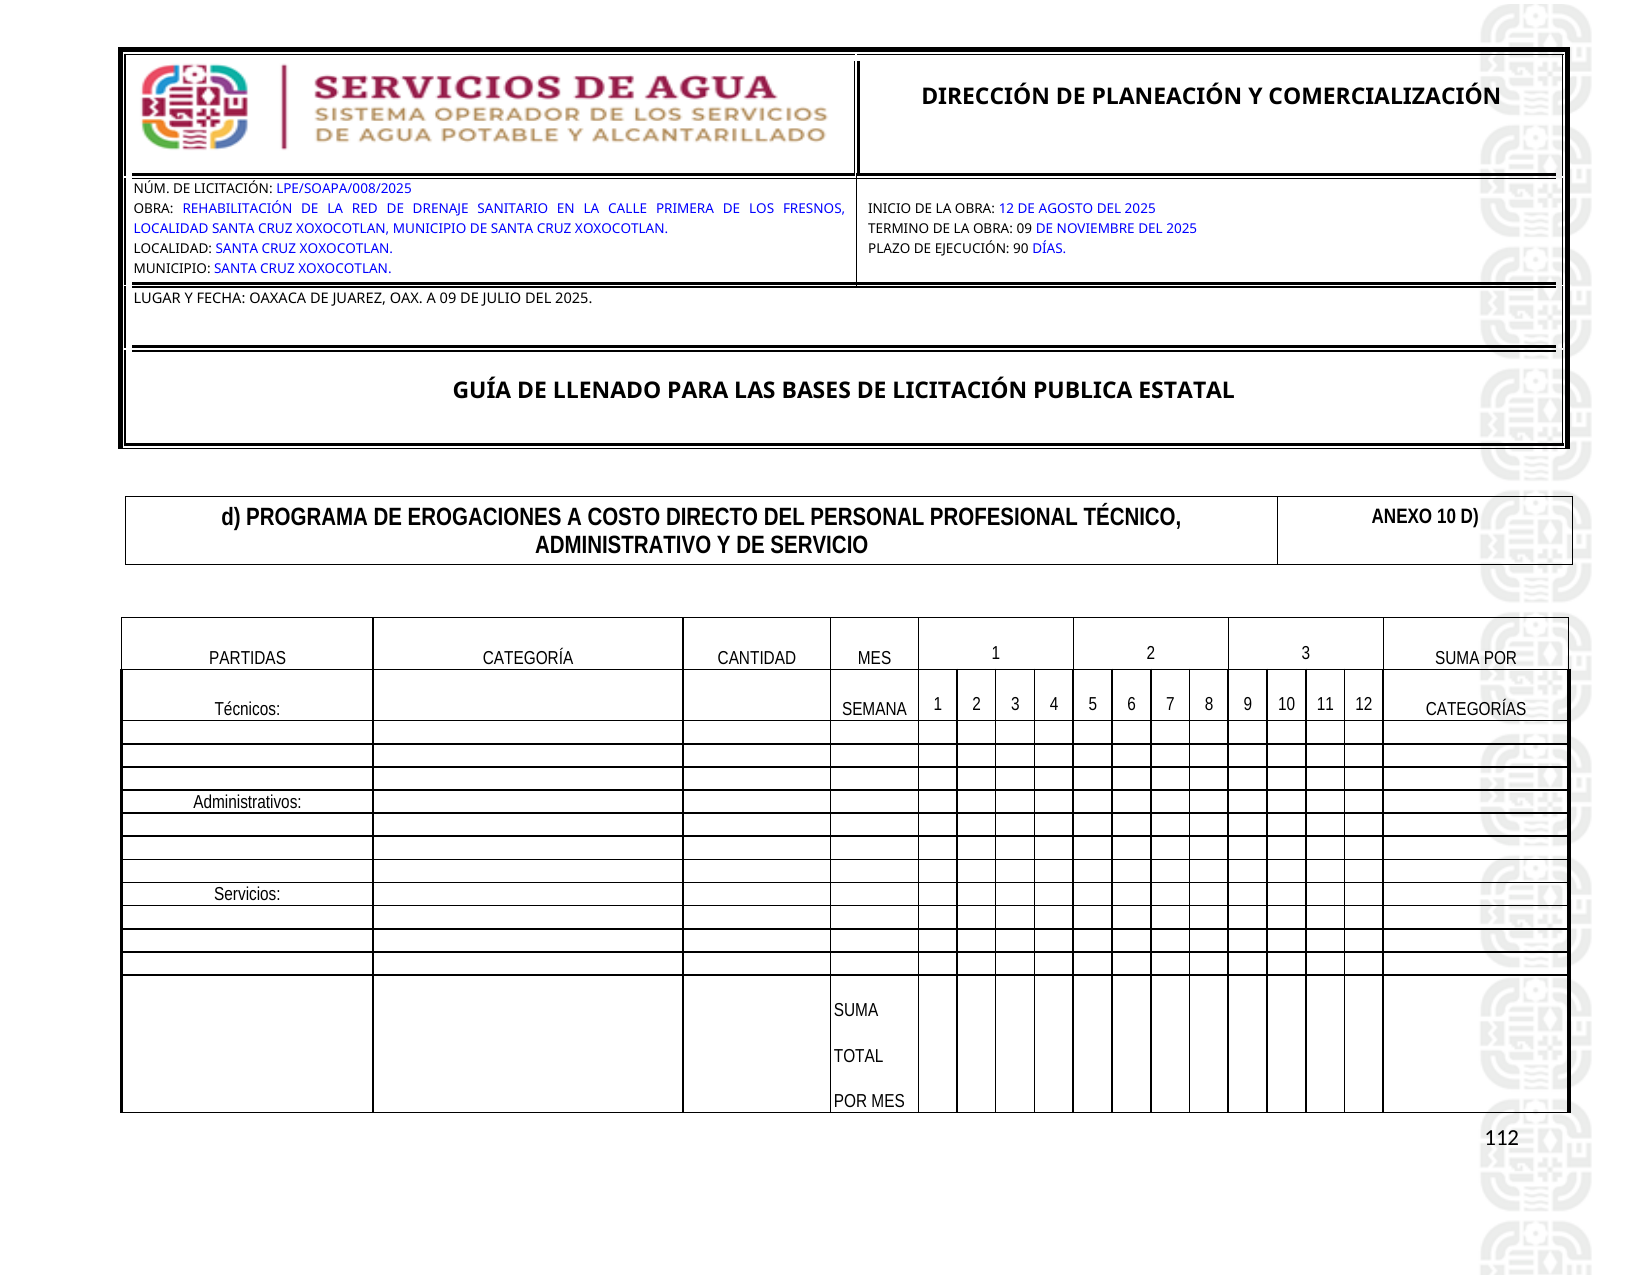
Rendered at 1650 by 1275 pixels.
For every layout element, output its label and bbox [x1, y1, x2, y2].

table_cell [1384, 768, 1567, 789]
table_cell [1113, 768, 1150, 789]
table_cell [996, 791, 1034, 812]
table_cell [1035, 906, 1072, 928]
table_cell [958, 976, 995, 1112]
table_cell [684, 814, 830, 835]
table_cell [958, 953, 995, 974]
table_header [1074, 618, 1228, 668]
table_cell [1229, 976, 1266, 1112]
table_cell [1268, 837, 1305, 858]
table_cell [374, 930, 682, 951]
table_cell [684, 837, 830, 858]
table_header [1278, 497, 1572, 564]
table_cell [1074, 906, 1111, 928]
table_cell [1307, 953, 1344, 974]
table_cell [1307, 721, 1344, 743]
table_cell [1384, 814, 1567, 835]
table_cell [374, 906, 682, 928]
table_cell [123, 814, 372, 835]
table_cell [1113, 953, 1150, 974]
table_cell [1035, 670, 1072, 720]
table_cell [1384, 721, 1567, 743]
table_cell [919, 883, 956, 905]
picture [1465, 52, 1565, 448]
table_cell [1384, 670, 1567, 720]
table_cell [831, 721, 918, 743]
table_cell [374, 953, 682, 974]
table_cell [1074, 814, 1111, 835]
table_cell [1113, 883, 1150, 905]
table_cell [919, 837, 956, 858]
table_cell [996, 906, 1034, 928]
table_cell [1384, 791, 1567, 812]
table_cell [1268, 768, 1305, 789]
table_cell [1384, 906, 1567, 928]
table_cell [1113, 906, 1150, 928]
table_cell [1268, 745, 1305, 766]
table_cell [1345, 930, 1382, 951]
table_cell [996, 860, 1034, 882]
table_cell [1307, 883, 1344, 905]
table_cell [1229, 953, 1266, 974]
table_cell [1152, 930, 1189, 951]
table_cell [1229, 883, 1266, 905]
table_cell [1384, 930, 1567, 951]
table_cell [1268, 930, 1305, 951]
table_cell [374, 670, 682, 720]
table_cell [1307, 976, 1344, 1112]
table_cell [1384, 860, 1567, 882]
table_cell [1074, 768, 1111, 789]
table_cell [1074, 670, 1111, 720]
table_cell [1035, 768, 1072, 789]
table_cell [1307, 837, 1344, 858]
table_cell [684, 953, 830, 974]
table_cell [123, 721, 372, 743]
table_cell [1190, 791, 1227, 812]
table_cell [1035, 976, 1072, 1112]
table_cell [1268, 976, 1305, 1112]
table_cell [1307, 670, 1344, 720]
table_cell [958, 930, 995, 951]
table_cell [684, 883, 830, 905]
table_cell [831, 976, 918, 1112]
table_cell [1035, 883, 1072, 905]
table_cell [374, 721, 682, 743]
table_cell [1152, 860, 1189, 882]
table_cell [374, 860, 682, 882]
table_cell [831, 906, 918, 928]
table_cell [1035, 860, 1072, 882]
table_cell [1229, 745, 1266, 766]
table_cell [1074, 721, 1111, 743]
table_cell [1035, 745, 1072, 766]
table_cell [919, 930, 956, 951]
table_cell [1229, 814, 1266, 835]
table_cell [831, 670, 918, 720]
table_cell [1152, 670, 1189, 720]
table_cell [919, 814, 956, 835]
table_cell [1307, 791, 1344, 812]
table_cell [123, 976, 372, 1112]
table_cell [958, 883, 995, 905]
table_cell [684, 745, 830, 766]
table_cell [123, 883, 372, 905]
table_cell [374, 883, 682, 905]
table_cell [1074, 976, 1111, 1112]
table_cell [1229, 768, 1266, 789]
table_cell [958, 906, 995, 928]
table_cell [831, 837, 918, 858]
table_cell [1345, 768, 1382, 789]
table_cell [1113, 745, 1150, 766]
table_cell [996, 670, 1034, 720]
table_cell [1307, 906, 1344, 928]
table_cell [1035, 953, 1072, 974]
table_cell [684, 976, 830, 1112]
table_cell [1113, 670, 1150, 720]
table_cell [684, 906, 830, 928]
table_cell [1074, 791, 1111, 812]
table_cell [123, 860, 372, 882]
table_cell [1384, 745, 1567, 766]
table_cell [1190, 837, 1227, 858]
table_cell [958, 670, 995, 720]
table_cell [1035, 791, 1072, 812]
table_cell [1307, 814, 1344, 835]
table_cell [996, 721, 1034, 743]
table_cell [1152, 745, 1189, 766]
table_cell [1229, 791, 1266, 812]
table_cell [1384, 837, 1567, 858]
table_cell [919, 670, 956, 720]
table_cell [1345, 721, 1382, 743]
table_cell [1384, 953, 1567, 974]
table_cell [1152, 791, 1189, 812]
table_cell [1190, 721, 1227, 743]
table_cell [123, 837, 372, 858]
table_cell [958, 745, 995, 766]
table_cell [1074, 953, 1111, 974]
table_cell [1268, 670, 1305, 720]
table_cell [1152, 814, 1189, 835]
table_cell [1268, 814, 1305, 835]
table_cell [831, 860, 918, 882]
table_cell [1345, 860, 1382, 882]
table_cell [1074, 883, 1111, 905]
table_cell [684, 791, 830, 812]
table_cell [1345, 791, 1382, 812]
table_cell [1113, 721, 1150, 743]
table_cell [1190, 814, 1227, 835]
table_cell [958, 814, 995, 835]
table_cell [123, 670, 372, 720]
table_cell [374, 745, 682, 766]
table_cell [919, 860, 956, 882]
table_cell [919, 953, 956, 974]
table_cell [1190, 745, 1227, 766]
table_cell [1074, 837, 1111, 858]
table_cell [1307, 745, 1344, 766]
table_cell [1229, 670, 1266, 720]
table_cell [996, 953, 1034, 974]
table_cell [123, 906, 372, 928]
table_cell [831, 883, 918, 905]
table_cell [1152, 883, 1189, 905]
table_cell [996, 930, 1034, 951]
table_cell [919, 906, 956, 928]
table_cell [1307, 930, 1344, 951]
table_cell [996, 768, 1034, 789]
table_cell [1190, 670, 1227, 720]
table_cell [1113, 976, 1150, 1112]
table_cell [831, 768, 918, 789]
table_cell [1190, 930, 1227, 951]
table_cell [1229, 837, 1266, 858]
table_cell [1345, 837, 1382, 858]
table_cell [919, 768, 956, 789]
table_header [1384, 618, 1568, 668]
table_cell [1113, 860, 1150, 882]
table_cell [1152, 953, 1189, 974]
picture [1469, 90, 1477, 101]
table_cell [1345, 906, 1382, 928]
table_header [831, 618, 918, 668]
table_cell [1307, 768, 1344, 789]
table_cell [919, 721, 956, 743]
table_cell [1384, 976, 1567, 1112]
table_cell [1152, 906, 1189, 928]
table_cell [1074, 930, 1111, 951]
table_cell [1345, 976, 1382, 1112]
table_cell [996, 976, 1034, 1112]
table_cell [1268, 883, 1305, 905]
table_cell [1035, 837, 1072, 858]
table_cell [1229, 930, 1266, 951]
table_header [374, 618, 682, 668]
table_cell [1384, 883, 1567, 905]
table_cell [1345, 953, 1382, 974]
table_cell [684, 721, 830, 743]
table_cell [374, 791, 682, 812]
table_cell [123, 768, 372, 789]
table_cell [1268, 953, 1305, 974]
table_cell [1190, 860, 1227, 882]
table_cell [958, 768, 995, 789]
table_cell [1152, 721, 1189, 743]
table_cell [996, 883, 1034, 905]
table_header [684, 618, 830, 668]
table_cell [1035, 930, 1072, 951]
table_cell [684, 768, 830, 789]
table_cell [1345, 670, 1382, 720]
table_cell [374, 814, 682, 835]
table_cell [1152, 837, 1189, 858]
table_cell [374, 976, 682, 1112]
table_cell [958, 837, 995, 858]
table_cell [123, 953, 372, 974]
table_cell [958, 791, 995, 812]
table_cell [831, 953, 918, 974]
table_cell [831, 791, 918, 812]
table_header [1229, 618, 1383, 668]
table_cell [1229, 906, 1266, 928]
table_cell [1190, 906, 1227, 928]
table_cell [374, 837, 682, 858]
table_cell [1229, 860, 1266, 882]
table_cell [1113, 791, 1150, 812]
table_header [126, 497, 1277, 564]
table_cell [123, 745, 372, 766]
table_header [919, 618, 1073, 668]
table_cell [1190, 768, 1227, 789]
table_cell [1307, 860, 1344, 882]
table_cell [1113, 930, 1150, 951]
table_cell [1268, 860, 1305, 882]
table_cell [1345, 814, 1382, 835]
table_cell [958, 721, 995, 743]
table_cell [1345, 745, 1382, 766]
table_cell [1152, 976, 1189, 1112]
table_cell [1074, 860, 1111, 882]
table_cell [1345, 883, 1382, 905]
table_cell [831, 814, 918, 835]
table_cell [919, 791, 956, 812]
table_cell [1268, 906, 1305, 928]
picture [137, 55, 836, 164]
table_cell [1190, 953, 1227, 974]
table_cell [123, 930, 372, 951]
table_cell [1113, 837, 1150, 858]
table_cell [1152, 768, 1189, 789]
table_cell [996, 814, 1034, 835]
picture [1465, 4, 1595, 1275]
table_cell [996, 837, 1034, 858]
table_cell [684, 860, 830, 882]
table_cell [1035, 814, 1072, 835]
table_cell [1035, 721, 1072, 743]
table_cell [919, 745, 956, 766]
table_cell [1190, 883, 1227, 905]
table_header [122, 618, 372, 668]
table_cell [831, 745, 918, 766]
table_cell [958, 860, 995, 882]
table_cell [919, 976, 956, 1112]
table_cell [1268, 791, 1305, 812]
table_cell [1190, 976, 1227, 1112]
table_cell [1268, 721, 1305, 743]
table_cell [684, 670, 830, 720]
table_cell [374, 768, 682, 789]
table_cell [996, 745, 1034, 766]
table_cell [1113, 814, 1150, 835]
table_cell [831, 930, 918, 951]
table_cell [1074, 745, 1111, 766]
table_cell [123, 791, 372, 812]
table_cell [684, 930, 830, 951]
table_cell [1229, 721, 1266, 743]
